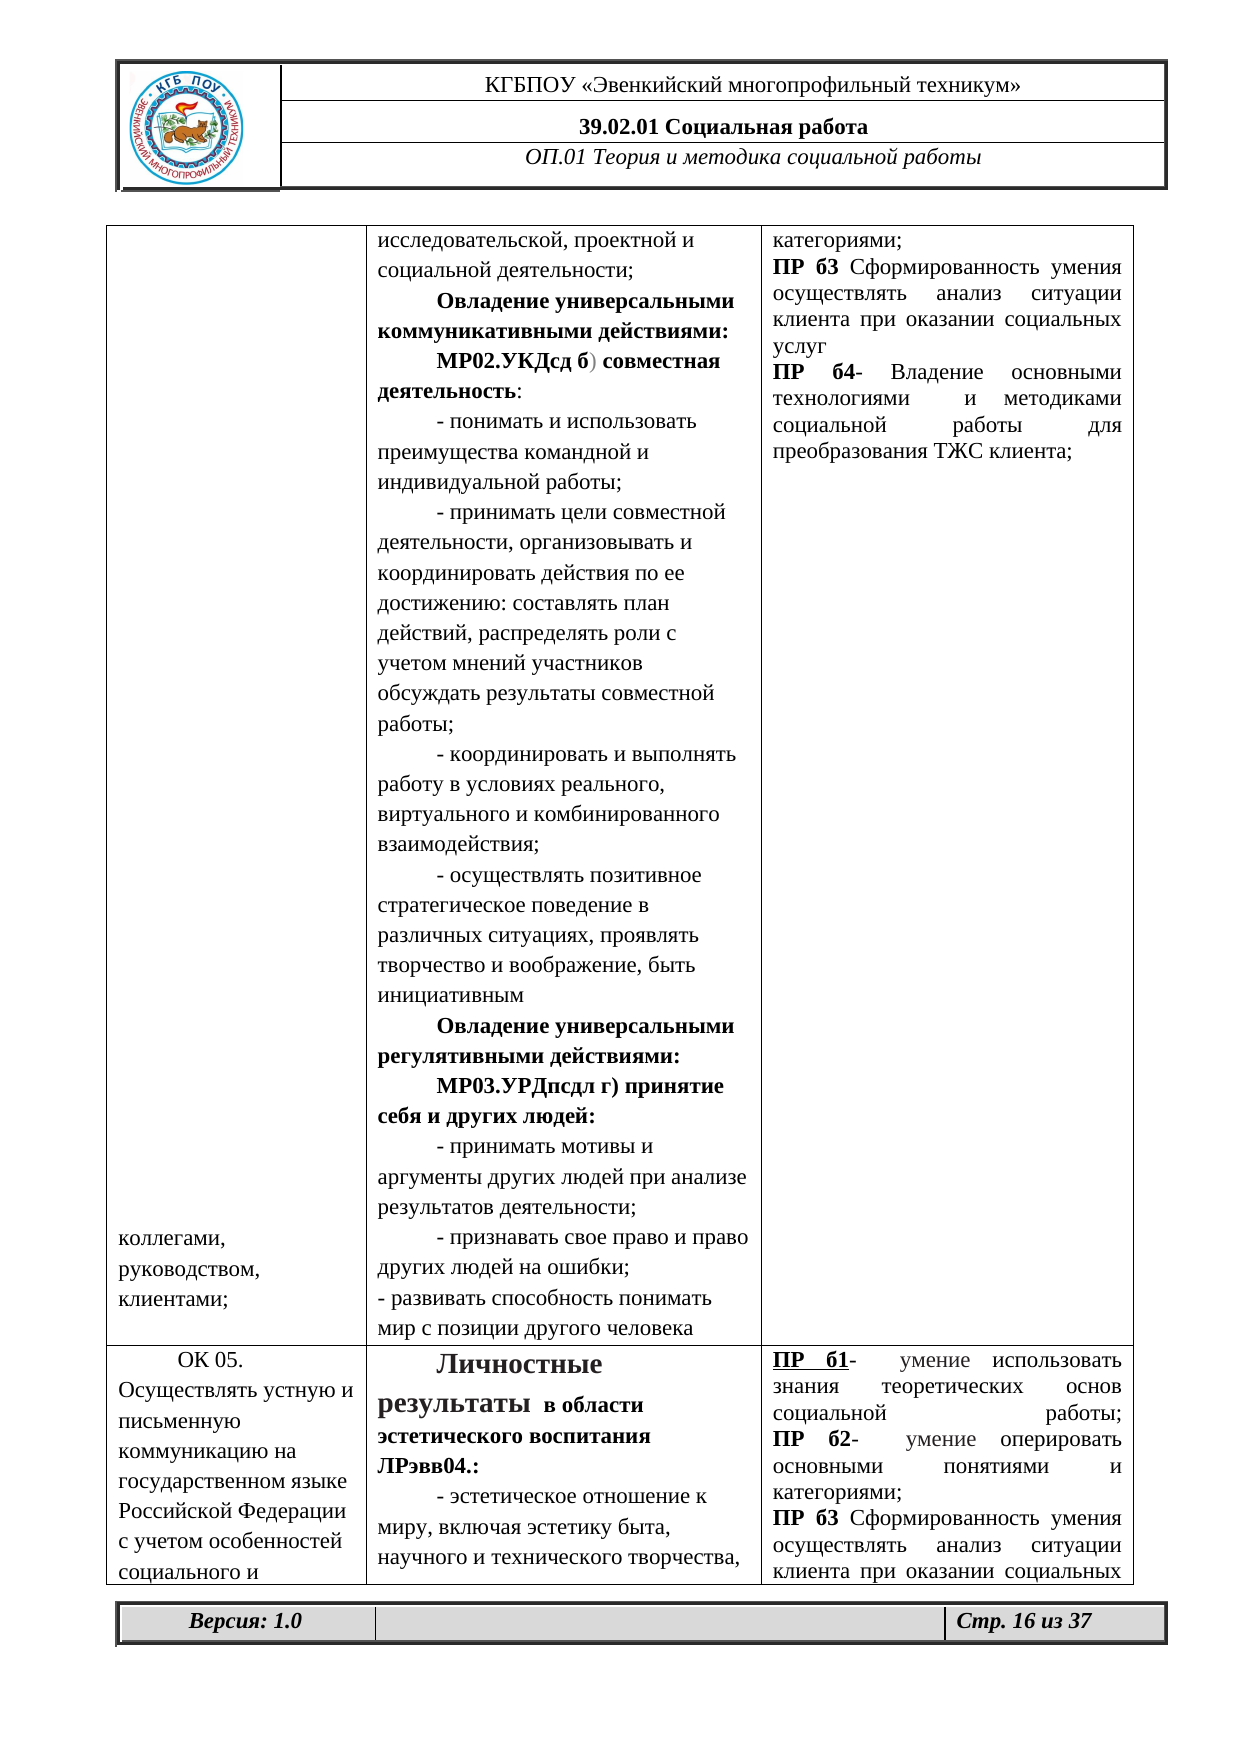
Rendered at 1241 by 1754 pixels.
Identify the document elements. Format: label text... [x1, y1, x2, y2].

picture [129, 71, 176, 119]
table_cell ОК 04. Работать в коллективе и команде, эффективно взаимодействовать с коллегами, руководством, клиентами; [107, 226, 366, 1345]
picture [129, 71, 244, 186]
